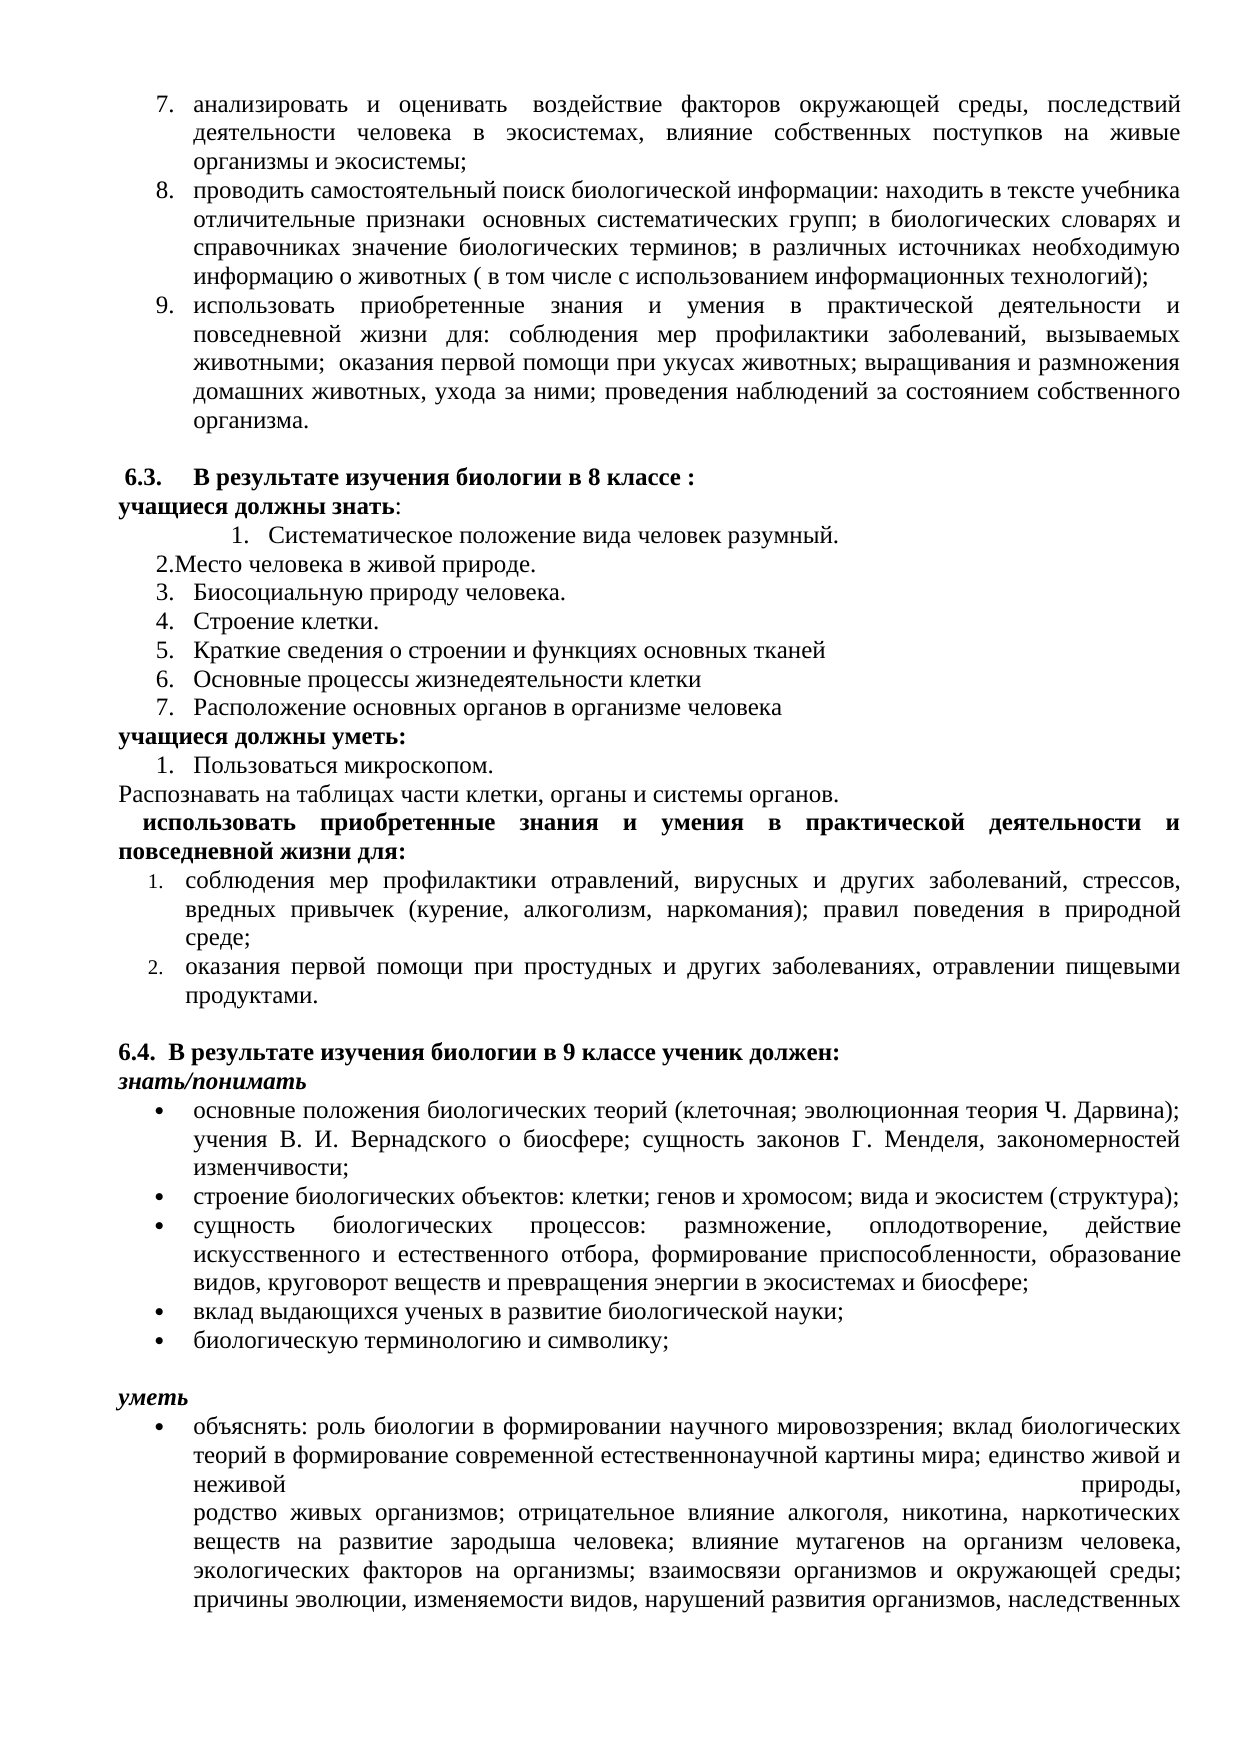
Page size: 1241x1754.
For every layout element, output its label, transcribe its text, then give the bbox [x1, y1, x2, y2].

text уметь [118, 1354, 1181, 1411]
list соблюдения мер профилактики отравлений, вирусных и других заболеваний, стрессов, вредных привычек (курение, алкоголизм, наркомания); правил поведения в природной среде; [148, 865, 1181, 951]
list основные положения биологических теорий (клеточная; эволюционная теория Ч. Дарвина); учения В. И. Вернадского о биосфере; сущность законов Г. Менделя, закономерностей изменчивости; [156, 1095, 1181, 1181]
list проводить самостоятельный поиск биологической информации: находить в тексте учебника отличительные признаки основных систематических групп; в биологических словарях и справочниках значение биологических терминов; в различных источниках необходимую информацию о животных ( в том числе с использованием информационных технологий); [156, 175, 1181, 290]
list вклад выдающихся ученых в развитие биологической науки; [156, 1296, 1181, 1325]
list Систематическое положение вида человек разумный. [231, 520, 1181, 549]
list Расположение основных органов в организме человека [156, 692, 1181, 721]
text 2.Место человека в живой природе. [156, 549, 1181, 577]
text 6.3. В результате изучения биологии в 8 классе : [118, 462, 1181, 491]
list анализировать и оценивать воздействие факторов окружающей среды, последствий деятельности человека в экосистемах, влияние собственных поступков на живые организмы и экосистемы; [156, 89, 1181, 175]
list оказания первой помощи при простудных и других заболеваниях, отравлении пищевыми продуктами. [148, 951, 1181, 1009]
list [156, 1411, 1181, 1612]
list Основные процессы жизнедеятельности клетки [156, 664, 1181, 692]
list Краткие сведения о строении и функциях основных тканей [156, 635, 1181, 664]
text учащиеся должны знать: [118, 491, 1181, 520]
list Биосоциальную природу человека. [156, 577, 1181, 606]
list Пользоваться микроскопом. [156, 750, 1181, 779]
list использовать приобретенные знания и умения в практической деятельности и повседневной жизни для: соблюдения мер профилактики заболеваний, вызываемых животными; оказания первой помощи при укусах животных; выращивания и размножения домашних животных, ухода за ними; проведения наблюдений за состоянием собственного организма. [156, 290, 1181, 434]
text использовать приобретенные знания и умения в практической деятельности и повседневной жизни для: [118, 807, 1181, 865]
list сущность биологических процессов: размножение, оплодотворение, действие искусственного и естественного отбора, формирование приспособленности, образование видов, круговорот веществ и превращения энергии в экосистемах и биосфере; [156, 1210, 1181, 1296]
text 6.4. В результате изучения биологии в 9 классе ученик должен: знать/понимать [118, 1037, 1181, 1095]
text учащиеся должны уметь: [118, 721, 1181, 750]
list Строение клетки. [156, 606, 1181, 635]
list строение биологических объектов: клетки; генов и хромосом; вида и экосистем (структура); [156, 1181, 1181, 1210]
list биологическую терминологию и символику; [156, 1325, 1181, 1354]
text Распознавать на таблицах части клетки, органы и системы органов. [118, 779, 1181, 807]
